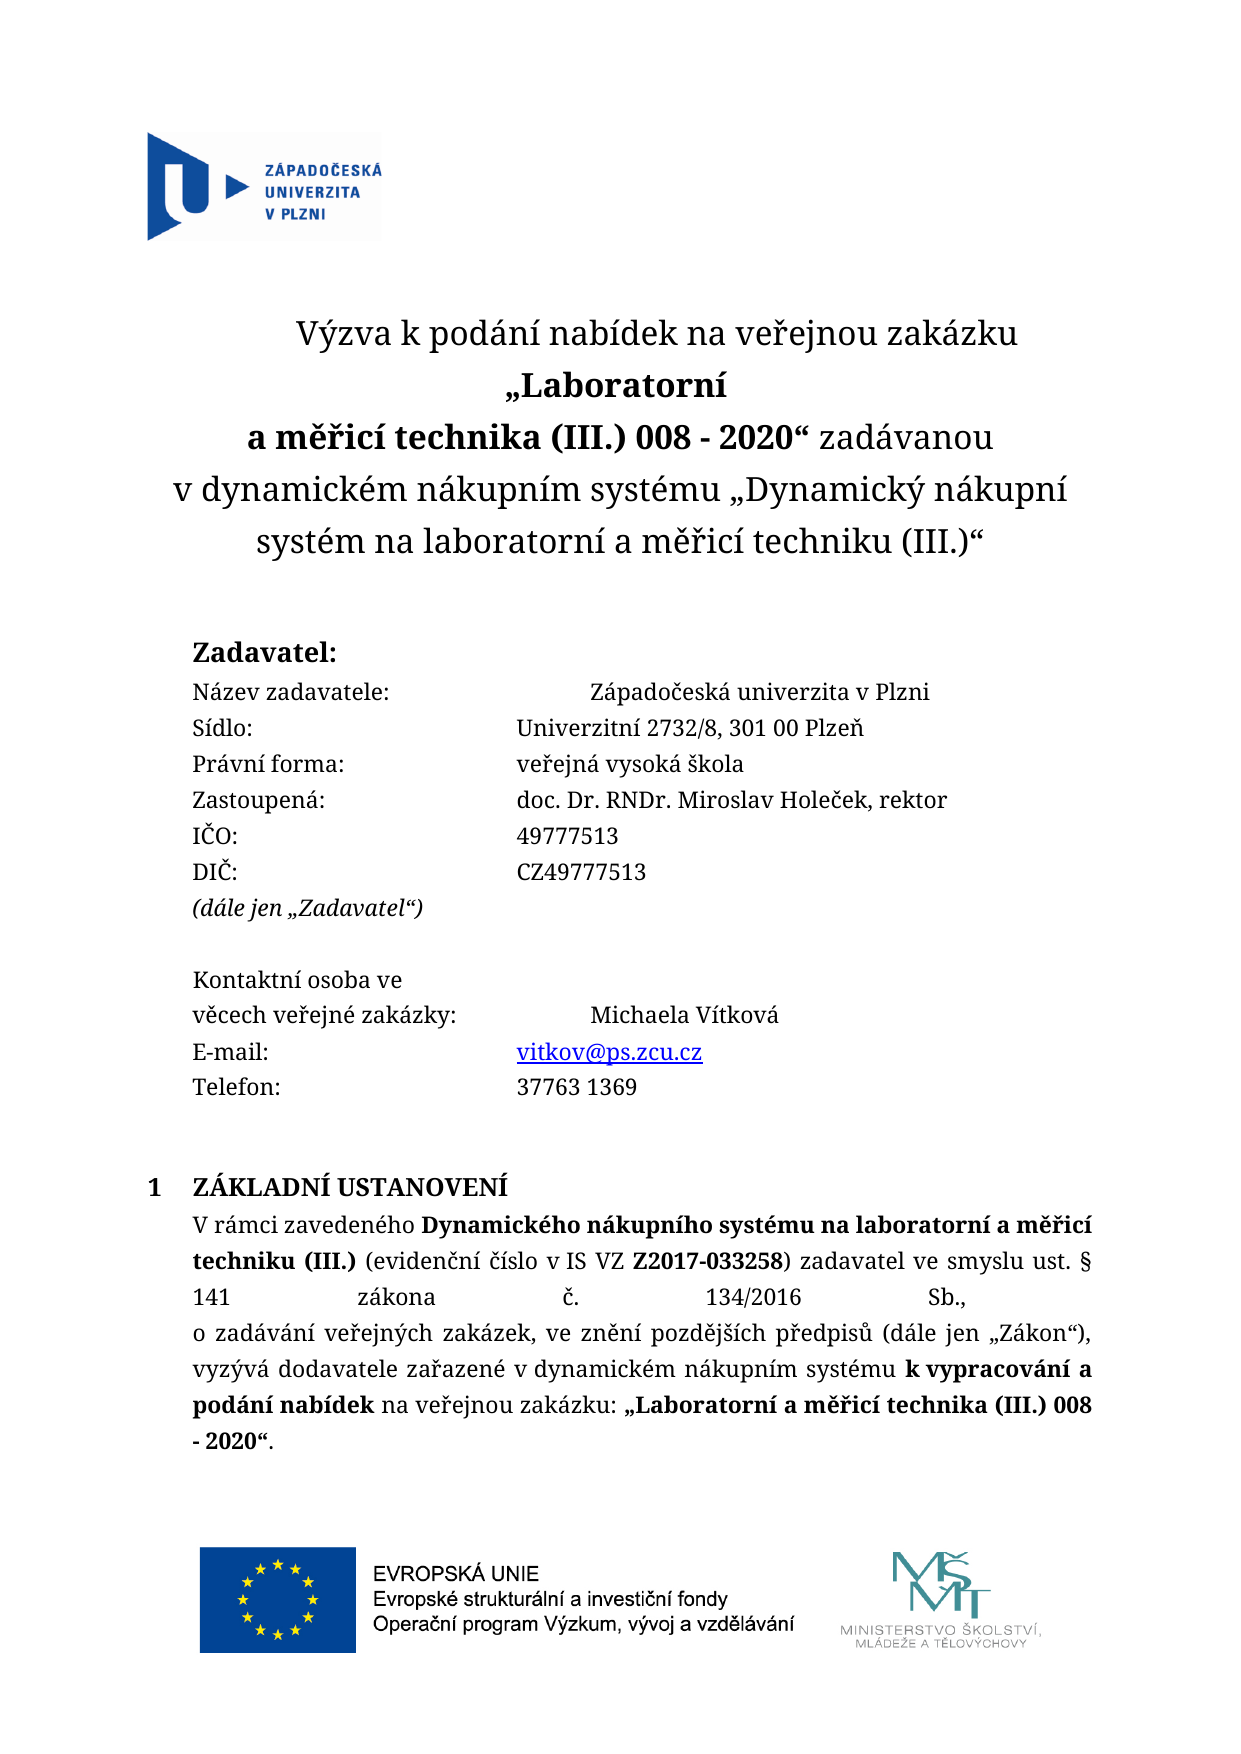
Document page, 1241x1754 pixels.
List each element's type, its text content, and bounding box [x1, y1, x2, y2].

text Zadavatel: [192, 634, 1093, 671]
text Kontaktní osoba ve věcech veřejné zakázky: Michaela Vítková [192, 963, 1093, 1031]
text Telefon: 37763 1369 [148, 1071, 1093, 1103]
subtitle ZÁKLADNÍ USTANOVENÍ [148, 1170, 1093, 1204]
text Právní forma: veřejná vysoká škola [148, 748, 1093, 779]
text Výzva k podání nabídek na veřejnou zakázku „Laboratorní a měřicí technika (III.) 008 - 2020“ zadávanou v dynamickém nákupním systému „Dynamický nákupní systém na laboratorní a měřicí techniku (III.)“ [148, 309, 1093, 564]
text Zastoupená: doc. Dr. RNDr. Miroslav Holeček, rektor [192, 784, 1093, 815]
text V rámci zavedeného Dynamického nákupního systému na laboratorní a měřicí techniku (III.) (evidenční číslo v IS VZ Z2017-033258) zadavatel ve smyslu ust. § 141 zákona č. 134/2016 Sb., o zadávání veřejných zakázek, ve znění pozdějších předpisů (dále jen „Zákon“), vyzývá dodavatele zařazené v dynamickém nákupním systému k vypracování a podání nabídek na veřejnou zakázku: „Laboratorní a měřicí technika (III.) 008 - 2020“. [192, 1209, 1093, 1456]
text E-mail: vitkov@ps.zcu.cz [148, 1035, 1093, 1067]
text Název zadavatele: Západočeská univerzita v Plzni [148, 676, 1093, 707]
picture [147, 132, 382, 241]
picture [147, 1495, 1093, 1705]
text (dále jen „Zadavatel“) [148, 892, 1093, 923]
text DIČ: CZ49777513 [148, 856, 1093, 887]
text Sídlo: Univerzitní 2732/8, 301 00 Plzeň [148, 712, 1093, 743]
text IČO: 49777513 [148, 820, 1093, 851]
